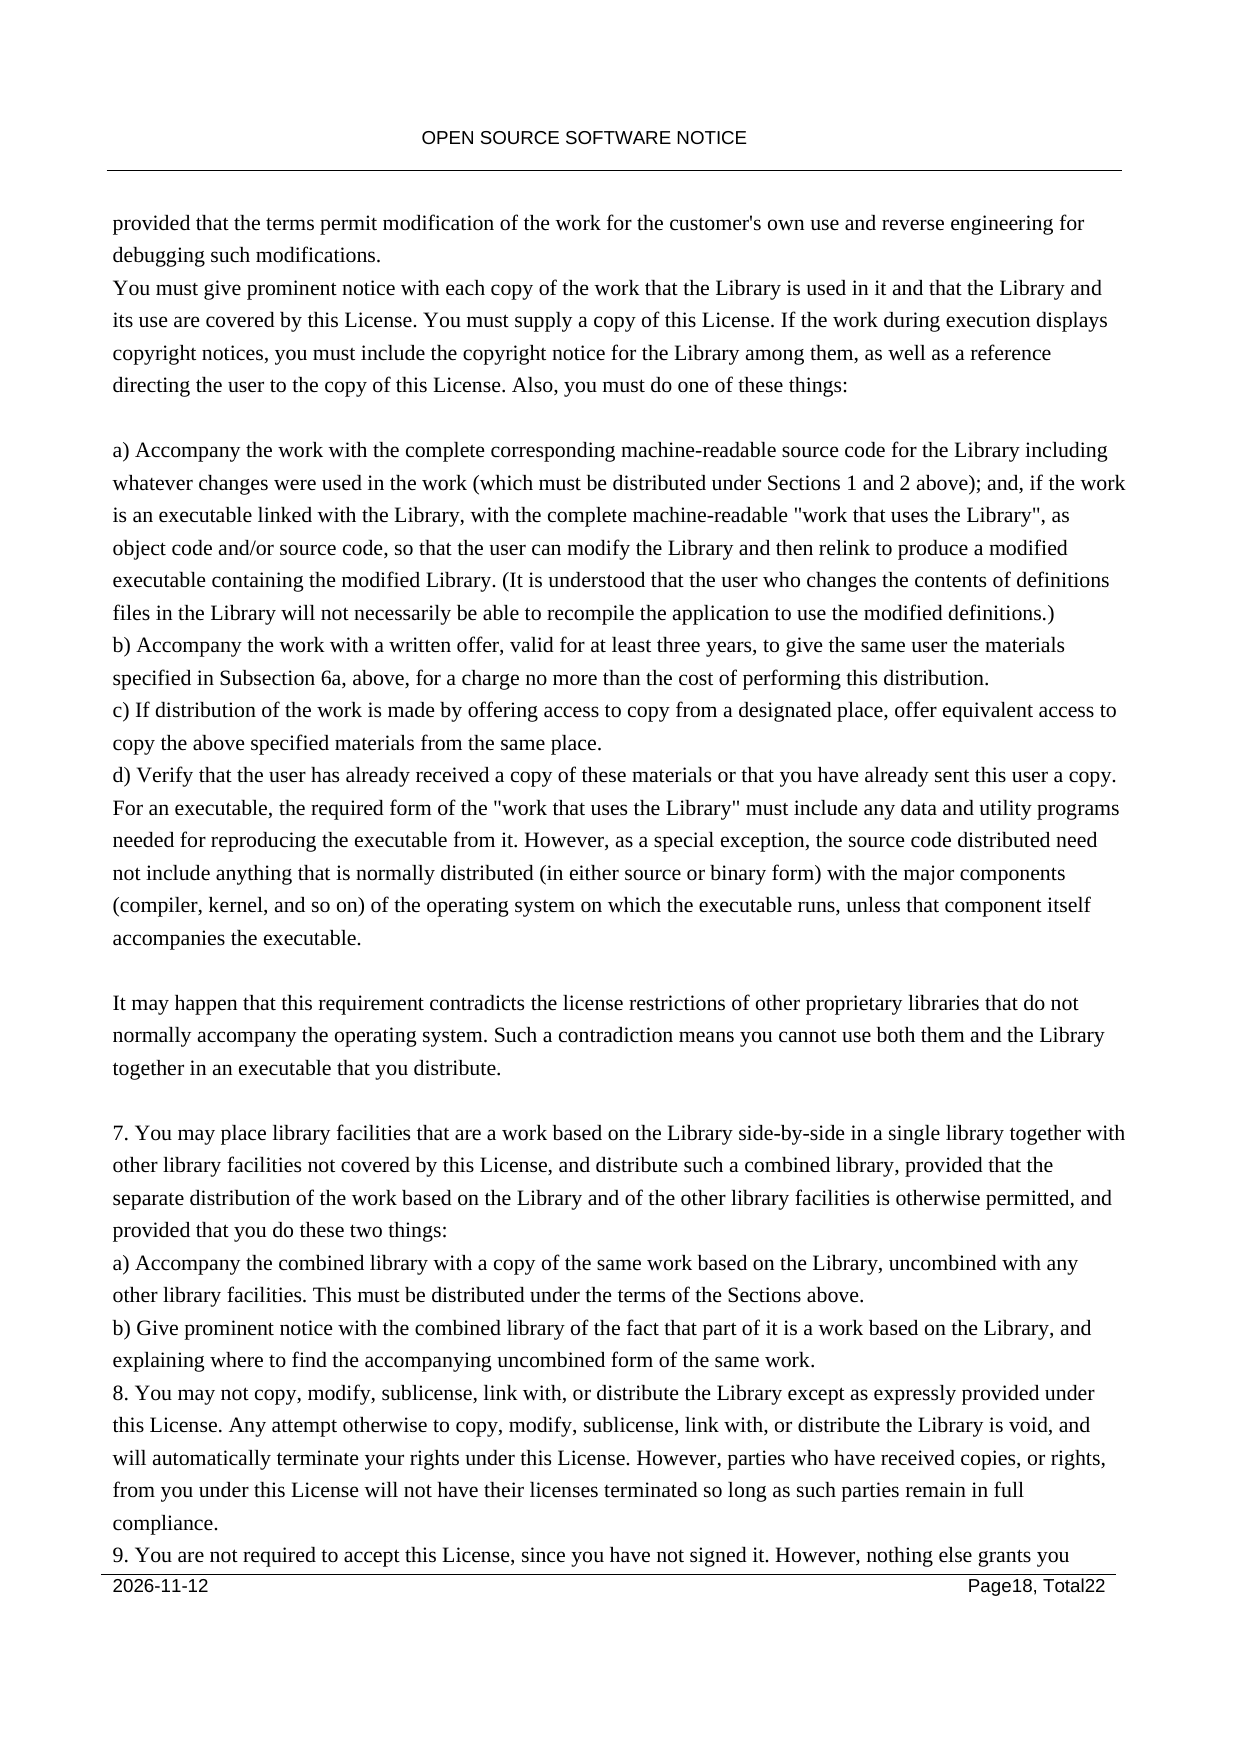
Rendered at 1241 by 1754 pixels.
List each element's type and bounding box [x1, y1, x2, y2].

text [112, 206, 1128, 1571]
